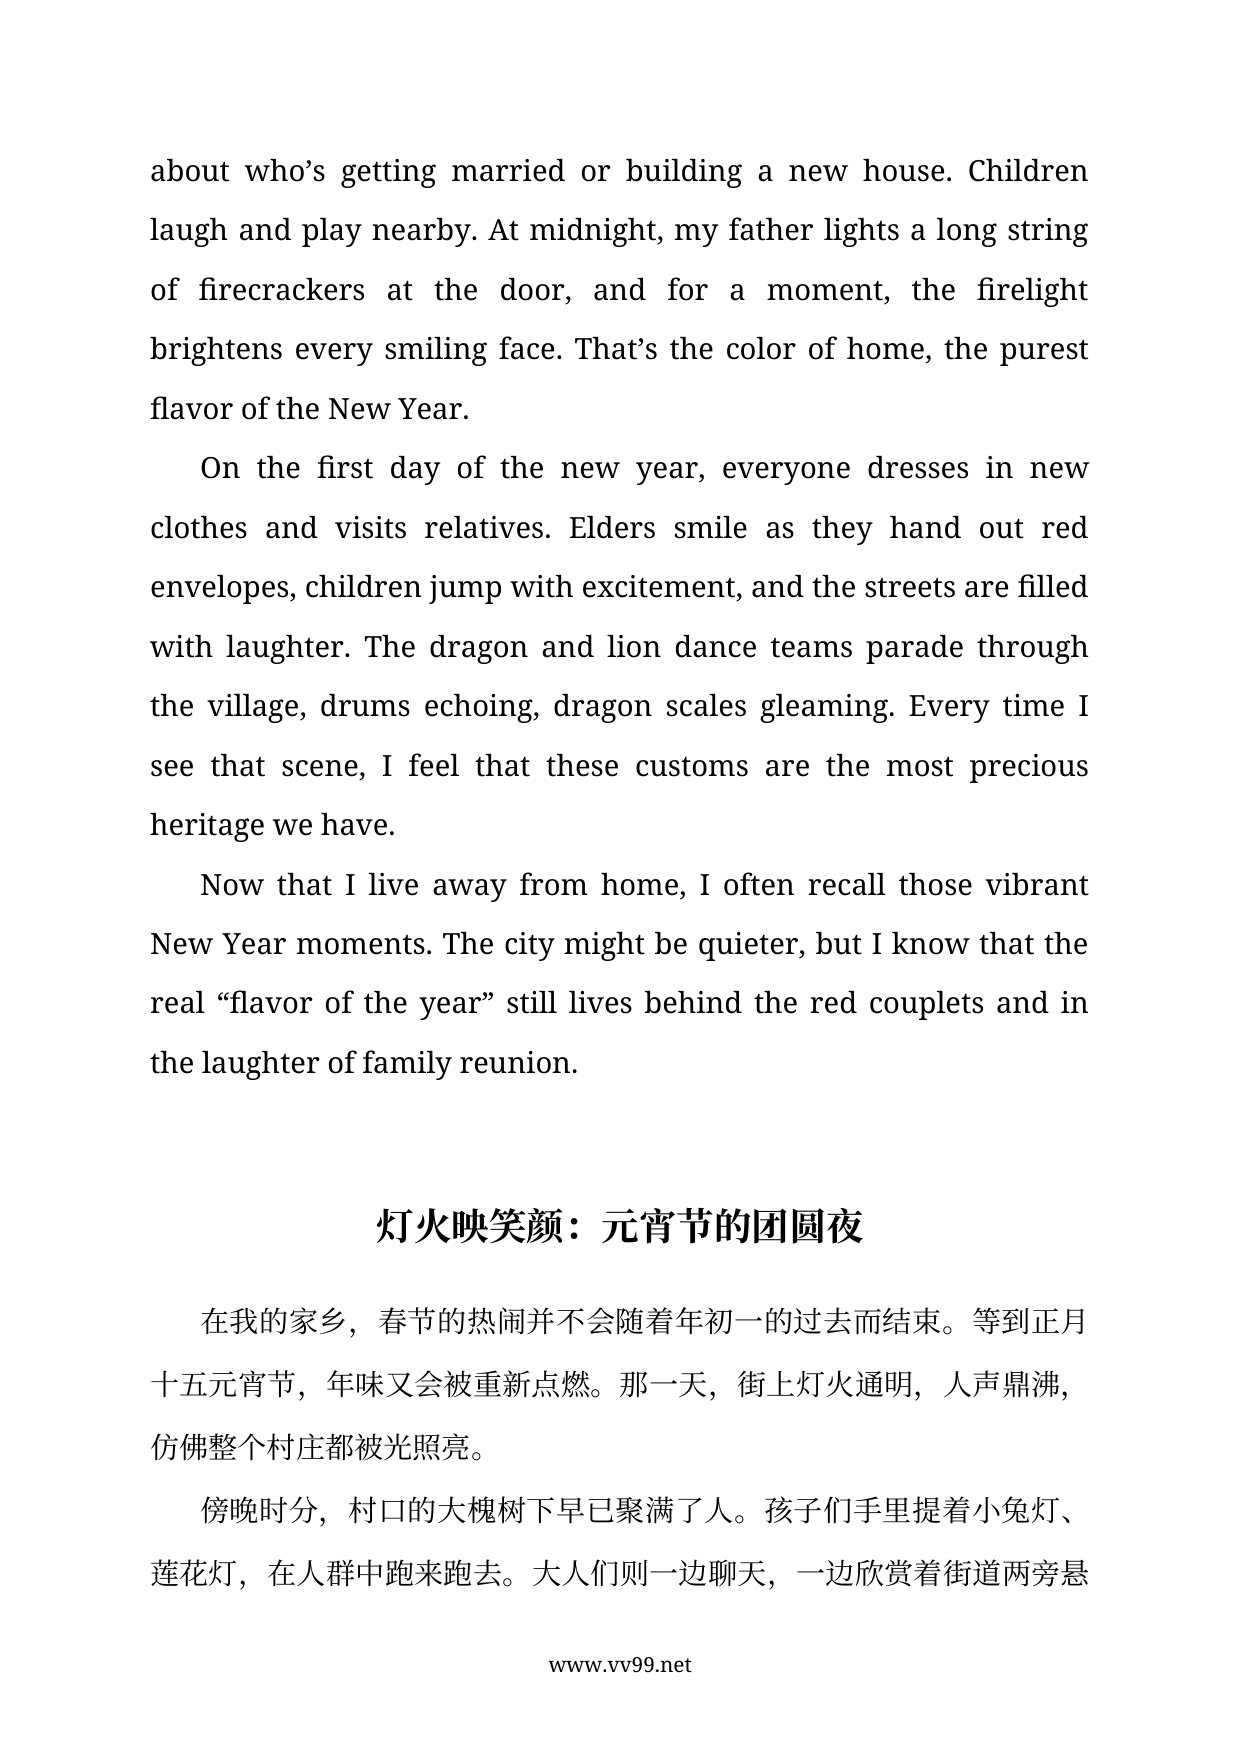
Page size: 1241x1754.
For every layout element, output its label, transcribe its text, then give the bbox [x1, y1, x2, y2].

text On the first day of the new year, everyone dresses in new clothes and visits relatives. Elders smile as they hand out red envelopes, children jump with excitement, and the streets are filled with laughter. The dragon and lion dance teams parade through the village, drums echoing, dragon scales gleaming. Every time I see that scene, I feel that these customs are the most precious heritage we have. [150, 447, 1090, 844]
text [150, 150, 1090, 428]
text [150, 1488, 1090, 1592]
text 在我的家乡，春节的热闹并不会随着年初一的过去而结束。等到正月十五元宵节，年味又会被重新点燃。那一天，街上灯火通明，人声鼎沸，仿佛整个村庄都被光照亮。 [150, 1299, 1090, 1467]
subtitle 灯火映笑颜：元宵节的团圆夜 [150, 1197, 1090, 1251]
text Now that I live away from home, I often recall those vibrant New Year moments. The city might be quieter, but I know that the real “flavor of the year” still lives behind the red couplets and in the laughter of family reunion. [150, 864, 1090, 1082]
